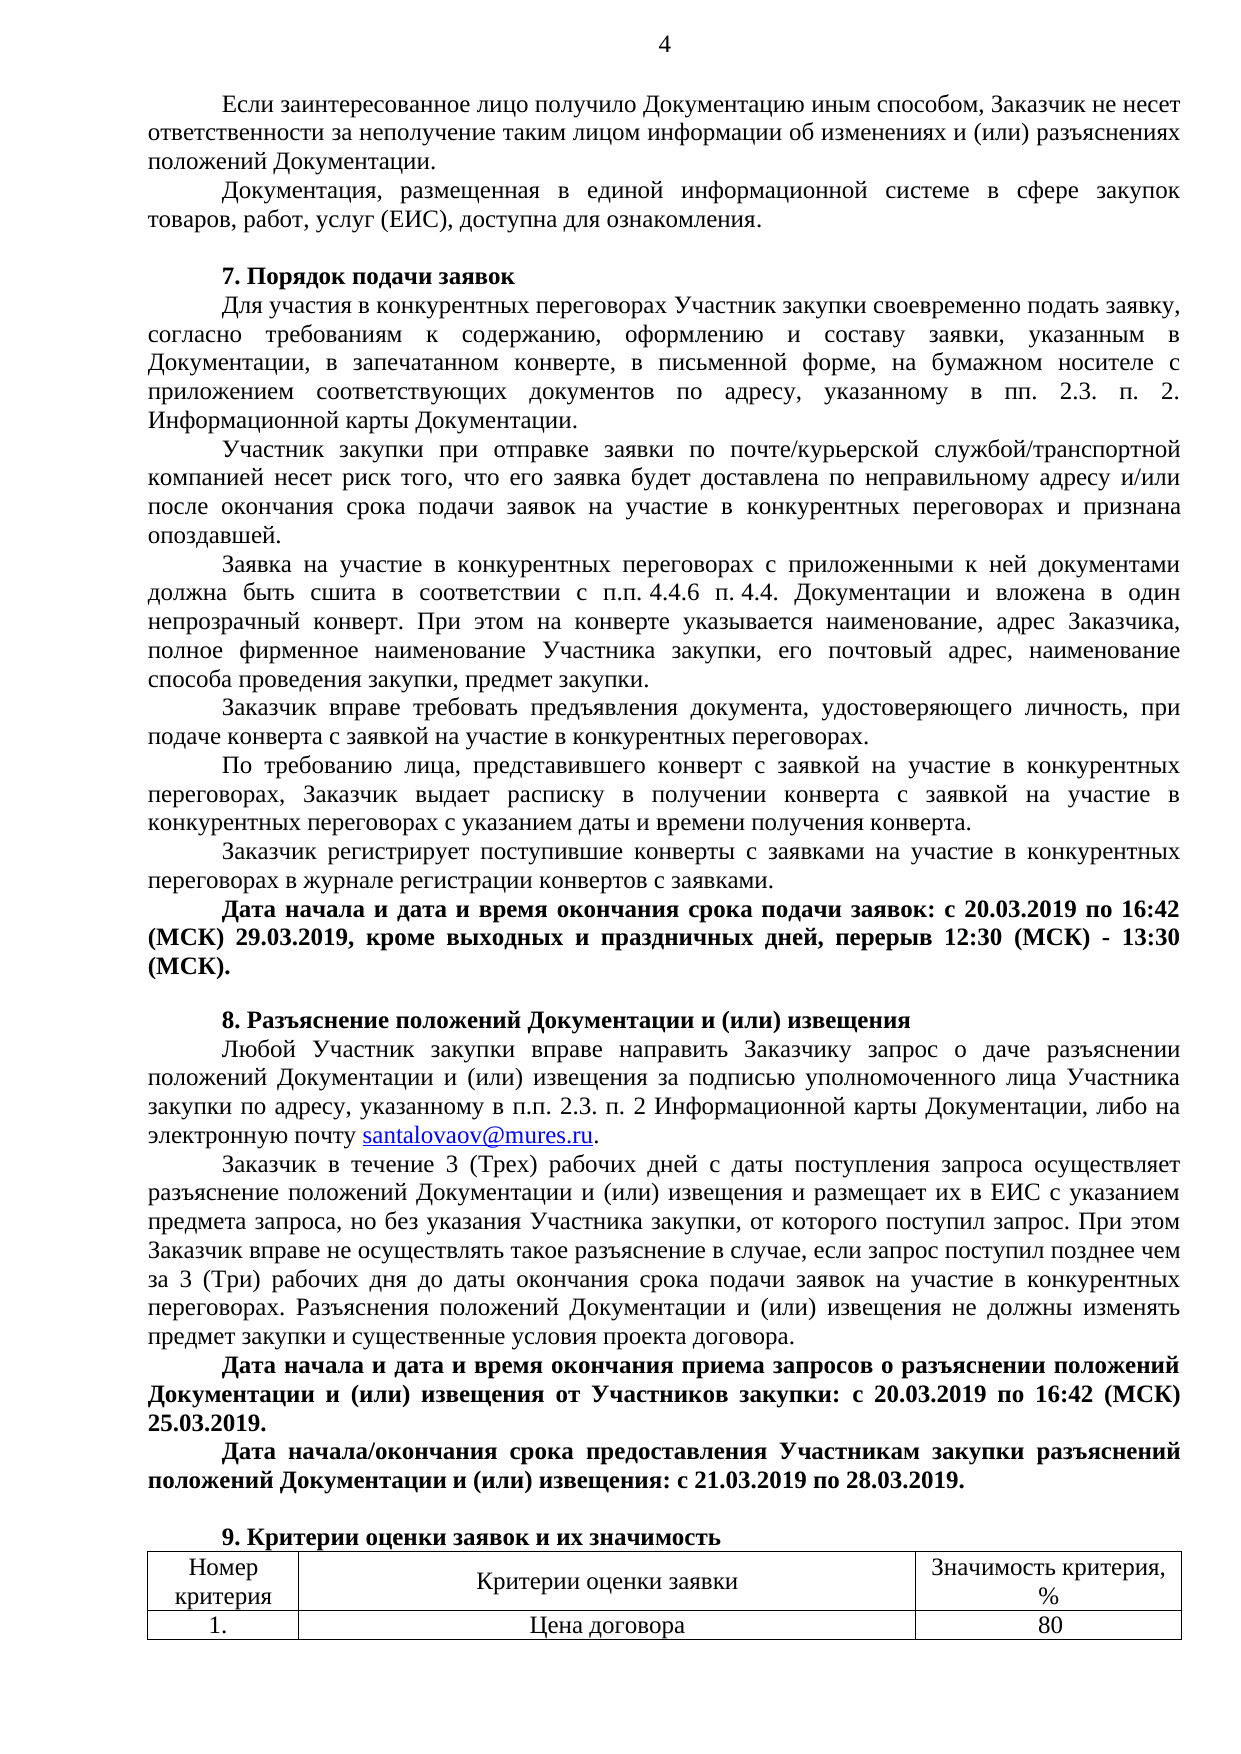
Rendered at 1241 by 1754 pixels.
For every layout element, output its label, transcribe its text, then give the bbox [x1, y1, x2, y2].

text Для участия в конкурентных переговорах Участник закупки своевременно подать заявку, согласно требованиям к содержанию, оформлению и составу заявки, указанным в Документации, в запечатанном конверте, в письменной форме, на бумажном носителе с приложением соответствующих документов по адресу, указанному в пп. 2.3. п. 2. Информационной карты Документации. [148, 290, 1181, 434]
text Участник закупки при отправке заявки по почте/курьерской службой/транспортной компанией несет риск того, что его заявка будет доставлена по неправильному адресу и/или после окончания срока подачи заявок на участие в конкурентных переговорах и признана опоздавшей. [148, 434, 1181, 549]
table_header Номер критерия [148, 1552, 298, 1609]
text Любой Участник закупки вправе направить Заказчику запрос о даче разъяснении положений Документации и (или) извещения за подписью уполномоченного лица Участника закупки по адресу, указанному в п.п. 2.3. п. 2 Информационной карты Документации, либо на электронную почту santalovaov@mures.ru. [148, 1034, 1181, 1149]
table_header Значимость критерия, % [916, 1552, 1181, 1609]
text Заказчик в течение 3 (Трех) рабочих дней с даты поступления запроса осуществляет разъяснение положений Документации и (или) извещения и размещает их в ЕИС с указанием предмета запроса, но без указания Участника закупки, от которого поступил запрос. При этом Заказчик вправе не осуществлять такое разъяснение в случае, если запрос поступил позднее чем за 3 (Три) рабочих дня до даты окончания срока подачи заявок на участие в конкурентных переговорах. Разъяснения положений Документации и (или) извещения не должны изменять предмет закупки и существенные условия проекта договора. [148, 1149, 1181, 1350]
text По требованию лица, представившего конверт с заявкой на участие в конкурентных переговорах, Заказчик выдает расписку в получении конверта с заявкой на участие в конкурентных переговорах с указанием даты и времени получения конверта. [148, 750, 1181, 836]
text Дата начала и дата и время окончания срока подачи заявок: с 20.03.2019 по 16:42 (МСК) 29.03.2019, кроме выходных и праздничных дней, перерыв 12:30 (МСК) - 13:30 (МСК). [148, 894, 1181, 980]
text Заявка на участие в конкурентных переговорах с приложенными к ней документами должна быть сшита в соответствии с п.п. 4.4.6 п. 4.4. Документации и вложена в один непрозрачный конверт. При этом на конверте указывается наименование, адрес Заказчика, полное фирменное наименование Участника закупки, его почтовый адрес, наименование способа проведения закупки, предмет закупки. [148, 549, 1181, 692]
text Дата начала и дата и время окончания приема запросов о разъяснении положений Документации и (или) извещения от Участников закупки: с 20.03.2019 по 16:42 (МСК) 25.03.2019. [148, 1350, 1181, 1436]
text Дата начала/окончания срока предоставления Участникам закупки разъяснений положений Документации и (или) извещения: с 21.03.2019 по 28.03.2019. [148, 1436, 1181, 1494]
table_cell 80 [916, 1611, 1181, 1639]
table_cell Цена договора [299, 1611, 915, 1639]
text Заказчик вправе требовать предъявления документа, удостоверяющего личность, при подаче конверта с заявкой на участие в конкурентных переговорах. [148, 692, 1181, 750]
table_header Критерии оценки заявки [299, 1552, 915, 1609]
subtitle 8. Разъяснение положений Документации и (или) извещения [148, 1005, 1181, 1034]
text Заказчик регистрирует поступившие конверты с заявками на участие в конкурентных переговорах в журнале регистрации конвертов с заявками. [148, 836, 1181, 894]
table_cell 1. [148, 1611, 298, 1639]
subtitle 9. Критерии оценки заявок и их значимость [148, 1522, 1181, 1551]
text 7. Порядок подачи заявок [148, 261, 1181, 290]
text Документация, размещенная в единой информационной системе в сфере закупок товаров, работ, услуг (ЕИС), доступна для ознакомления. [148, 175, 1181, 232]
text Если заинтересованное лицо получило Документацию иным способом, Заказчик не несет ответственности за неполучение таким лицом информации об изменениях и (или) разъяснениях положений Документации. [148, 89, 1181, 175]
